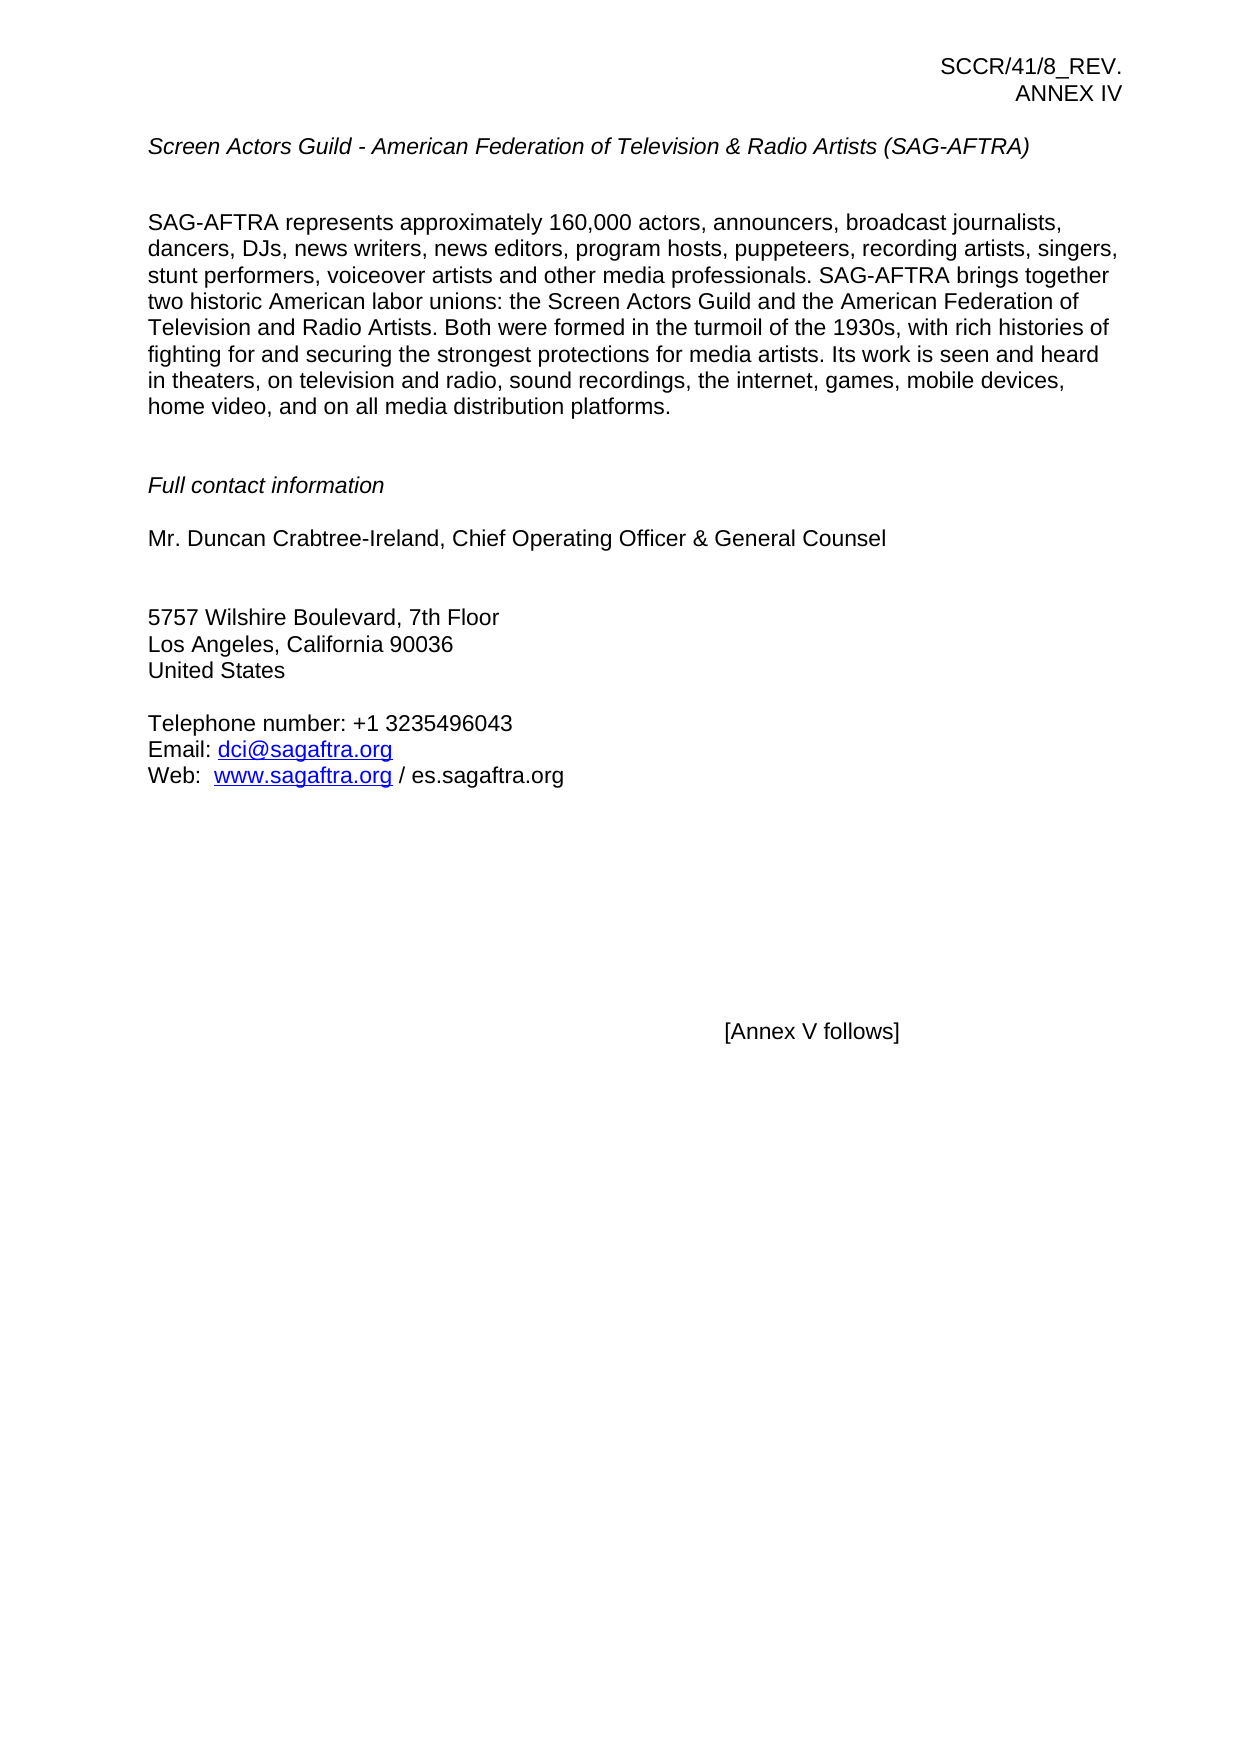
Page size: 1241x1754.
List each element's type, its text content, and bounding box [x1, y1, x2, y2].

text Full contact information [148, 472, 1122, 499]
text Mr. Duncan Crabtree-Ireland, Chief Operating Officer & General Counsel [148, 525, 1122, 551]
text SAG-AFTRA represents approximately 160,000 actors, announcers, broadcast journalists, dancers, DJs, news writers, news editors, program hosts, puppeteers, recording artists, singers, stunt performers, voiceover artists and other media professionals. SAG-AFTRA brings together two historic American labor unions: the Screen Actors Guild and the American Federation of Television and Radio Artists. Both were formed in the turmoil of the 1930s, with rich histories of fighting for and securing the strongest protections for media artists. Its work is seen and heard in theaters, on television and radio, sound recordings, the internet, games, mobile devices, home video, and on all media distribution platforms. [148, 209, 1122, 420]
text [Annex V follows] [724, 1018, 1122, 1044]
text United States [148, 657, 1122, 683]
text Email: dci@sagaftra.org [148, 736, 1122, 762]
text Screen Actors Guild - American Federation of Television & Radio Artists (SAG-AFTRA) [148, 133, 1122, 159]
text 5757 Wilshire Boulevard, 7th Floor [148, 604, 1122, 631]
text Web: www.sagaftra.org / es.sagaftra.org [148, 762, 1122, 789]
text Los Angeles, California 90036 [148, 631, 1122, 657]
text Telephone number: +1 3235496043 [148, 709, 1122, 736]
